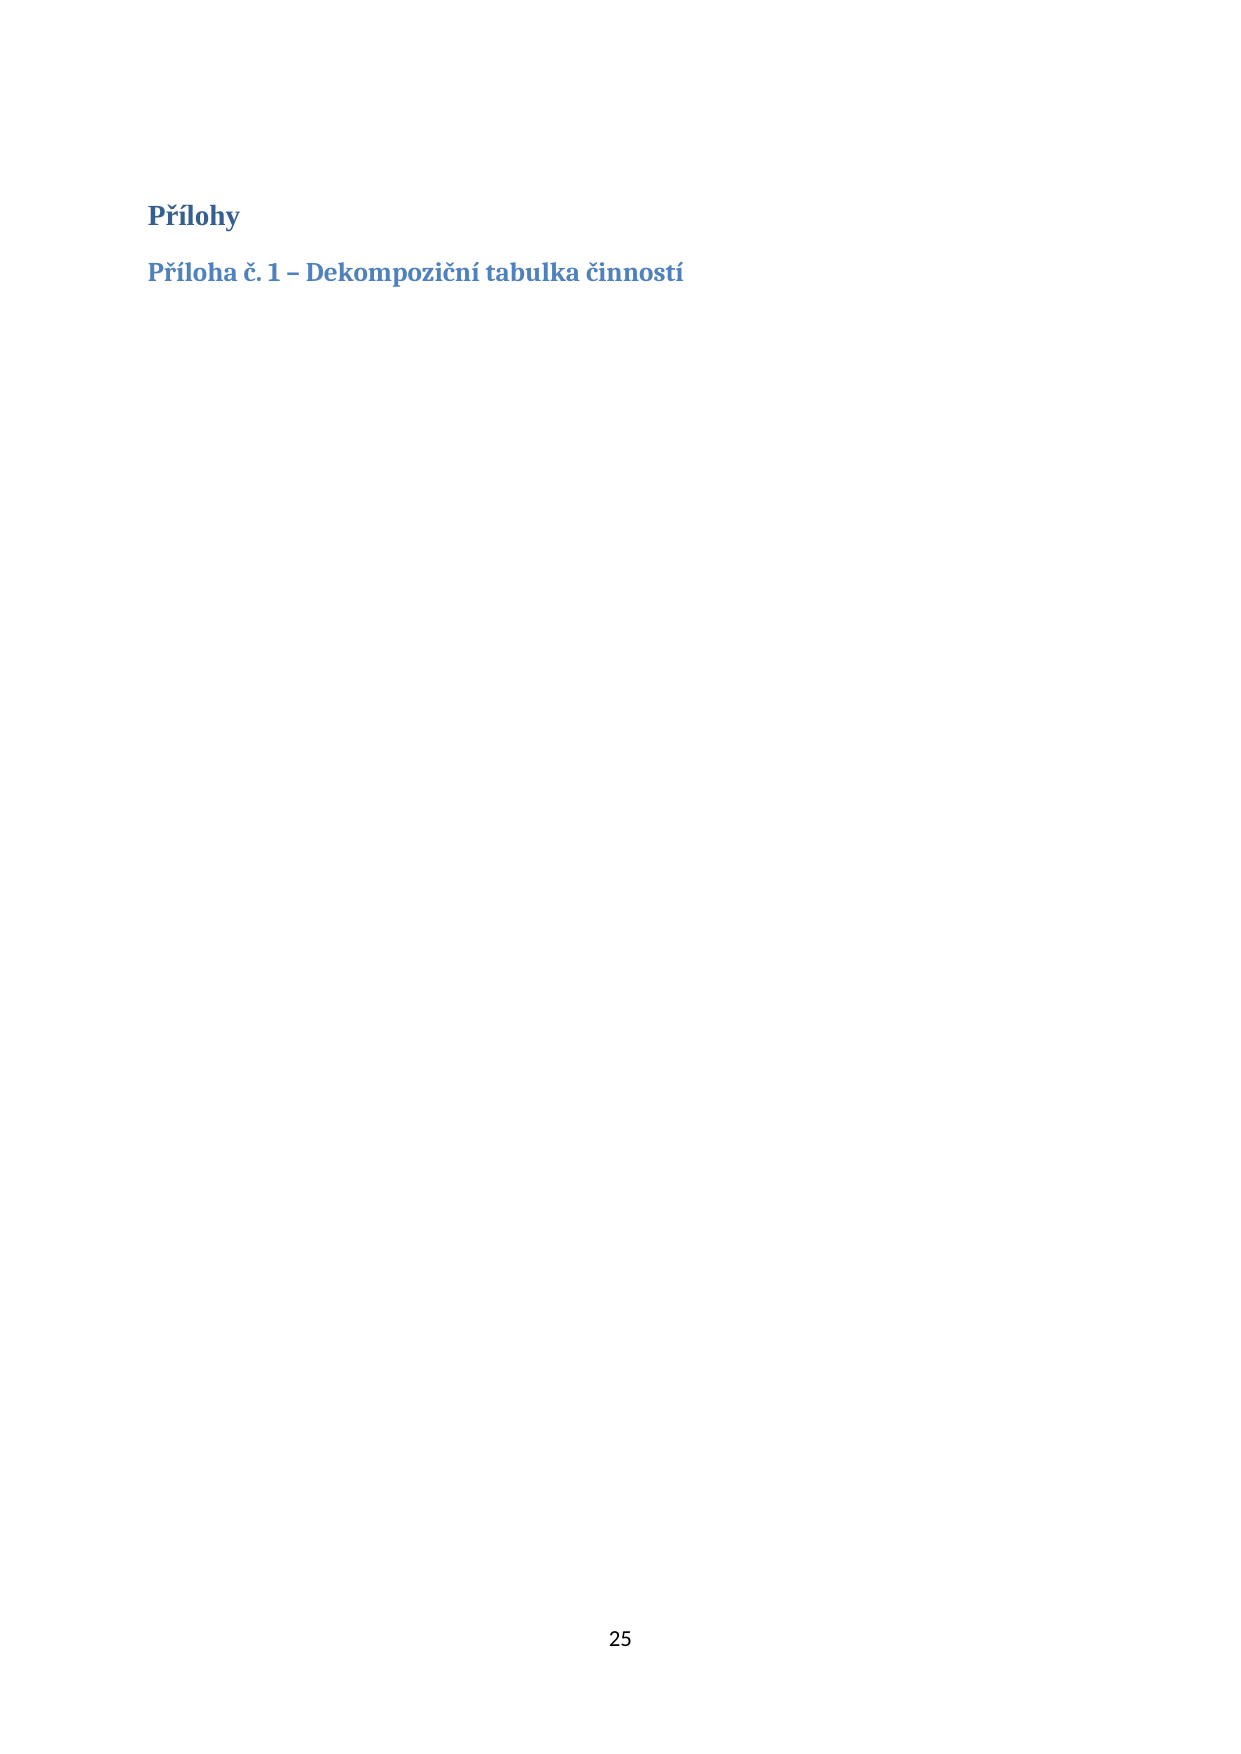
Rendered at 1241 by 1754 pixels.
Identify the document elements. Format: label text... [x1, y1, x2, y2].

subtitle Přílohy [148, 198, 1093, 231]
subtitle Příloha č. 1 – Dekompoziční tabulka činností [148, 257, 1093, 288]
